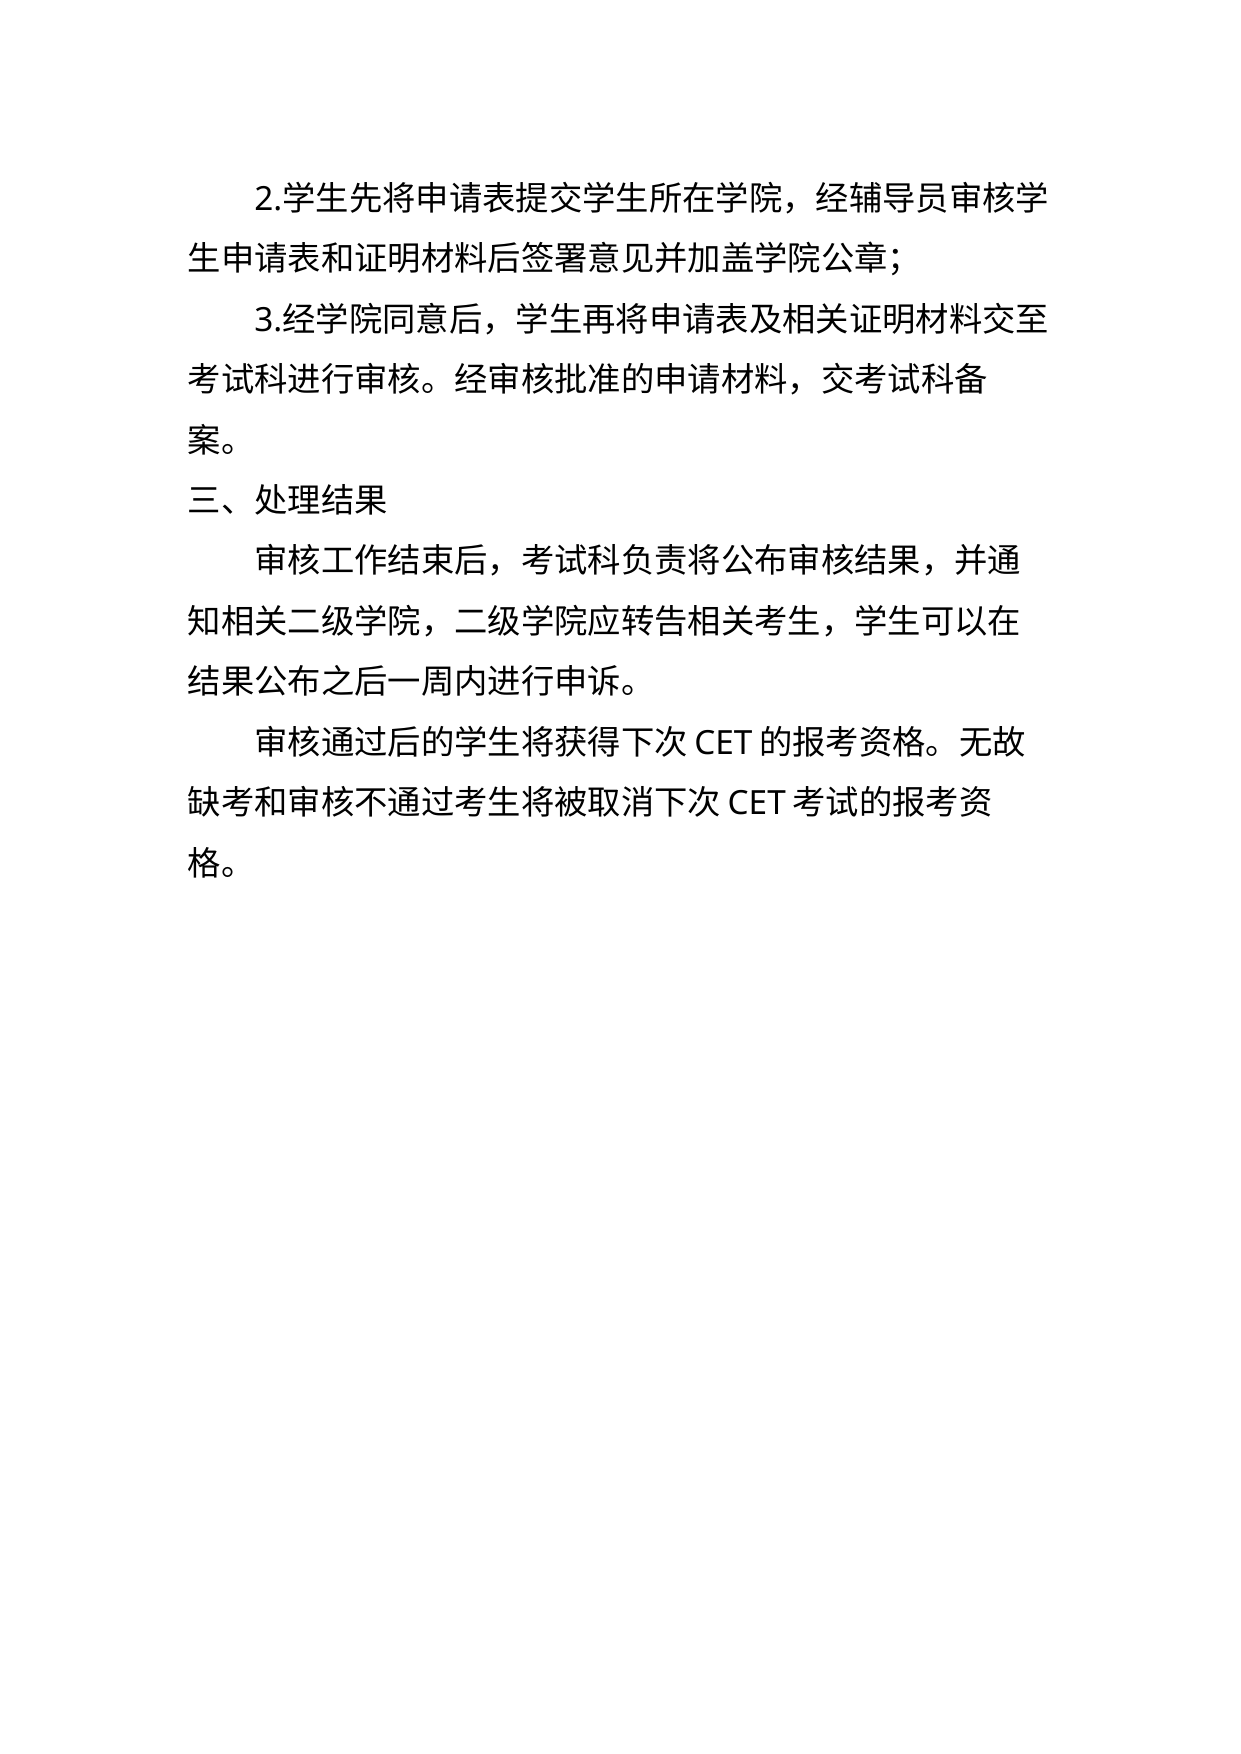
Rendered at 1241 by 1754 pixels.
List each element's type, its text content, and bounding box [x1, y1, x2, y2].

text 三、处理结果 [187, 464, 1053, 524]
text 3.经学院同意后，学生再将申请表及相关证明材料交至考试科进行审核。经审核批准的申请材料，交考试科备案。 [187, 283, 1053, 464]
text 审核工作结束后，考试科负责将公布审核结果，并通知相关二级学院，二级学院应转告相关考生，学生可以在结果公布之后一周内进行申诉。 [187, 524, 1053, 706]
text 2.学生先将申请表提交学生所在学院，经辅导员审核学生申请表和证明材料后签署意见并加盖学院公章； [187, 162, 1053, 283]
text 审核通过后的学生将获得下次CET的报考资格。无故缺考和审核不通过考生将被取消下次CET考试的报考资格。 [187, 706, 1053, 887]
